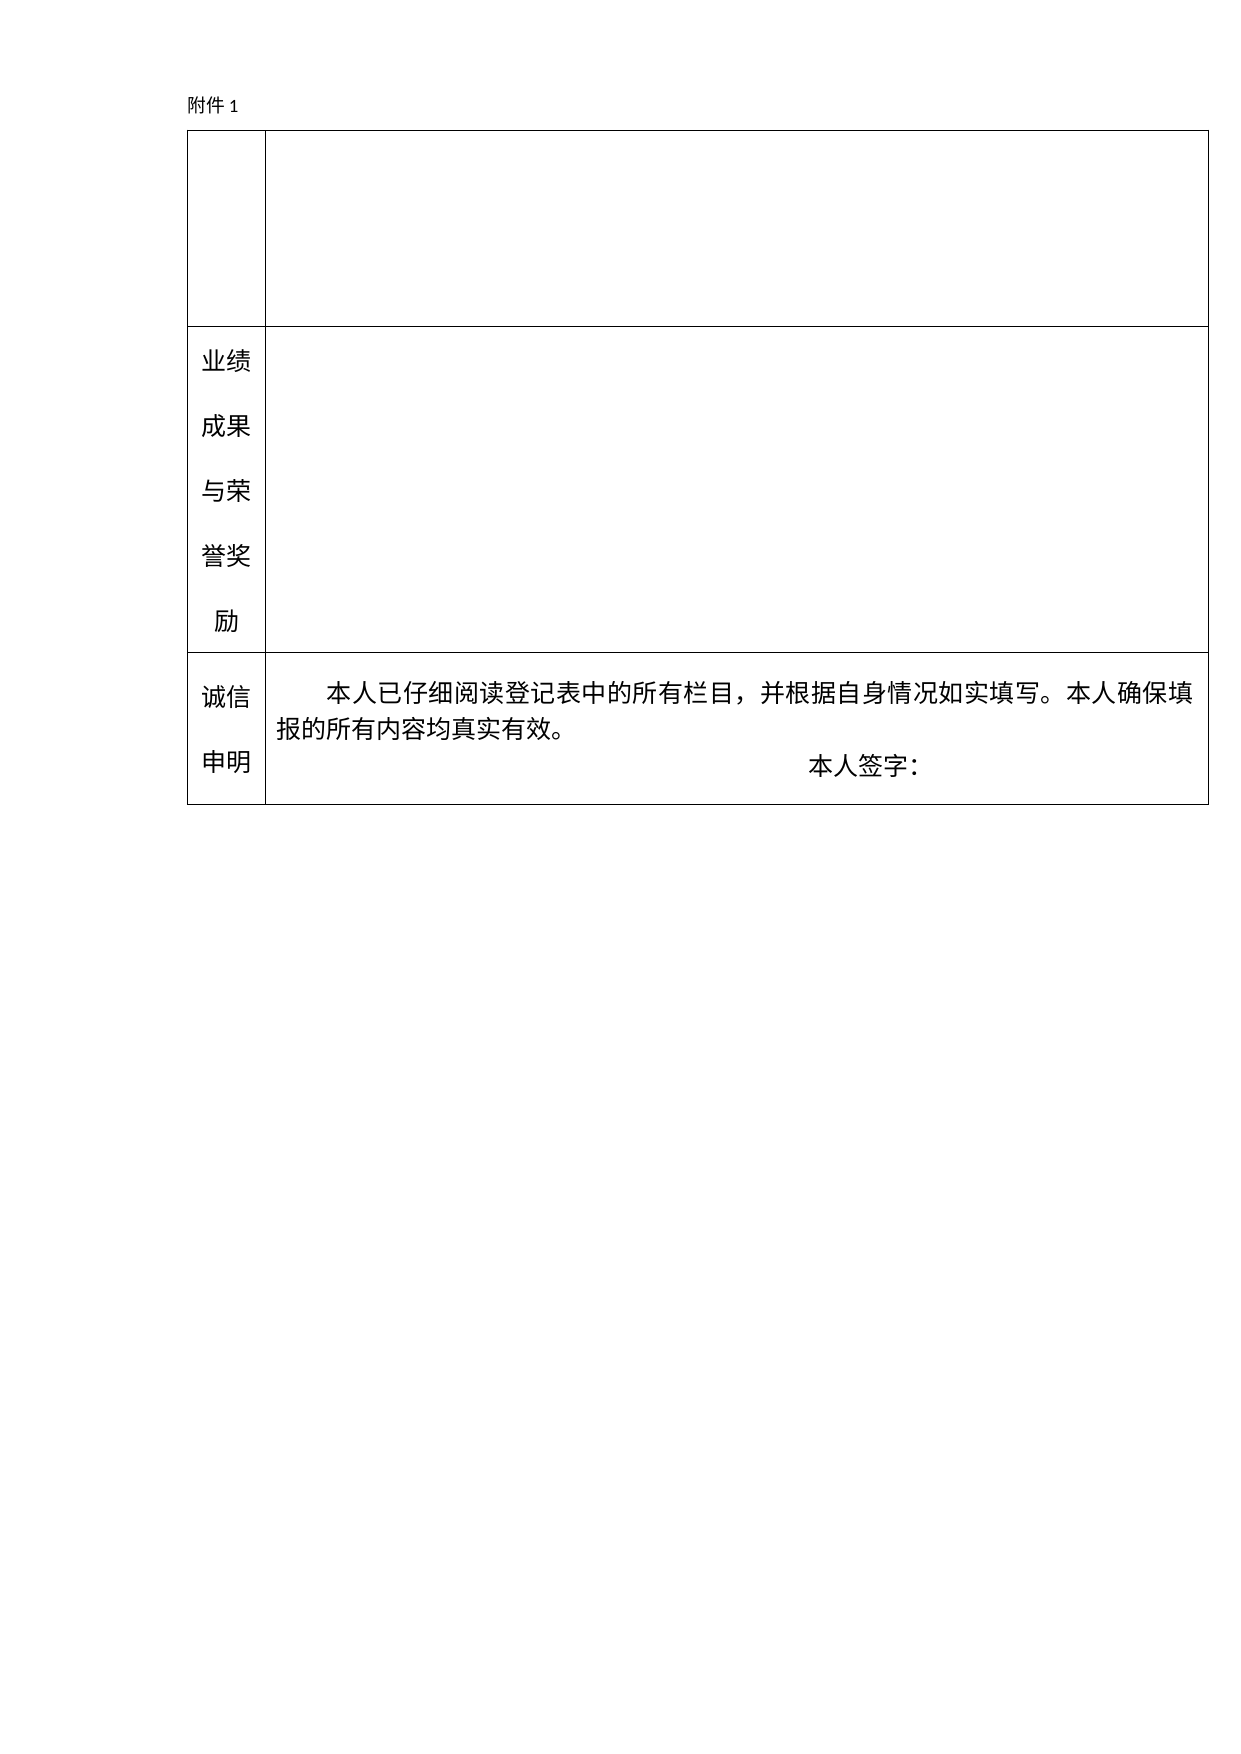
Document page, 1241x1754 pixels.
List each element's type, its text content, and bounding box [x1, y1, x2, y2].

table_cell 简历 [188, 131, 265, 326]
table_cell 本人已仔细阅读登记表中的所有栏目，并根据自身情况如实填写。本人确保填报的所有内容均真实有效。 本人签字： [266, 653, 1208, 803]
table_cell [266, 327, 1208, 652]
table_cell 业绩成果与荣誉奖励 [188, 327, 265, 652]
table_cell 诚信申明 [188, 653, 265, 803]
table_cell [266, 131, 1208, 326]
